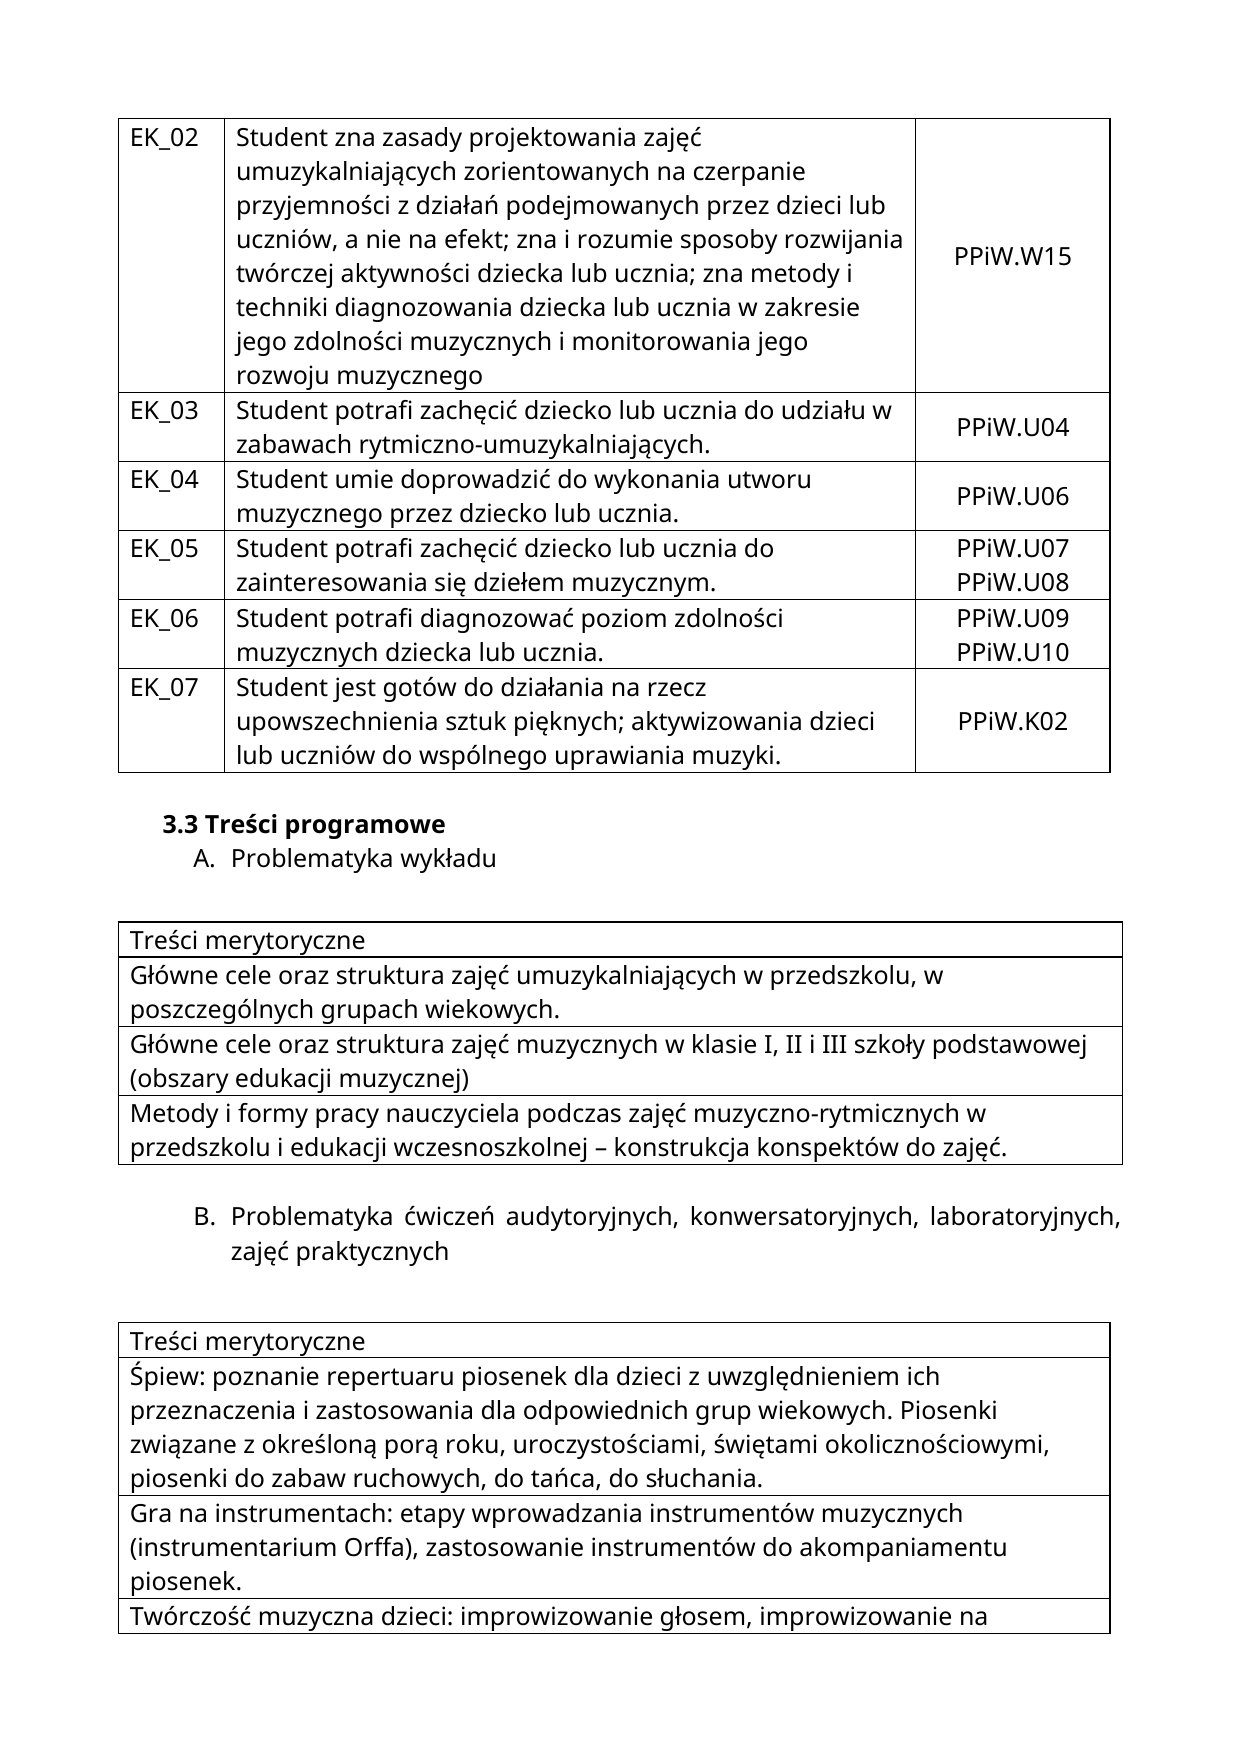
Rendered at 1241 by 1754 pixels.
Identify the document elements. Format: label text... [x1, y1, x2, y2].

table_cell PPiW.K02 [916, 669, 1109, 772]
table_header Treści merytoryczne [119, 1323, 1109, 1357]
table_cell Student umie doprowadzić do wykonania utworu muzycznego przez dziecko lub ucznia. [225, 462, 915, 530]
table_cell EK_07 [119, 669, 224, 772]
table_cell PPiW.U04 [916, 393, 1109, 461]
table_cell PPiW.U09 PPiW.U10 [916, 600, 1109, 668]
table_cell Student potrafi zachęcić dziecko lub ucznia do zainteresowania się dziełem muzycznym. [225, 531, 915, 599]
table_cell EK_04 [119, 462, 224, 530]
table_cell Śpiew: poznanie repertuaru piosenek dla dzieci z uwzględnieniem ich przeznaczenia i zastosowania dla odpowiednich grup wiekowych. Piosenki związane z określoną porą roku, uroczystościami, świętami okolicznościowymi, piosenki do zabaw ruchowych, do tańca, do słuchania. [119, 1358, 1109, 1494]
table_cell PPiW.U07 PPiW.U08 [916, 531, 1109, 599]
table_cell EK_02 [119, 119, 224, 392]
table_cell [119, 1599, 1109, 1633]
table_cell Gra na instrumentach: etapy wprowadzania instrumentów muzycznych (instrumentarium Orffa), zastosowanie instrumentów do akompaniamentu piosenek. [119, 1496, 1109, 1598]
table_cell Student potrafi zachęcić dziecko lub ucznia do udziału w zabawach rytmiczno-umuzykalniających. [225, 393, 915, 461]
table_cell Metody i formy pracy nauczyciela podczas zajęć muzyczno-rytmicznych w przedszkolu i edukacji wczesnoszkolnej – konstrukcja konspektów do zajęć. [119, 1096, 1122, 1164]
table_cell EK_03 [119, 393, 224, 461]
table_cell Student potrafi diagnozować poziom zdolności muzycznych dziecka lub ucznia. [225, 600, 915, 668]
table_cell Student zna zasady projektowania zajęć umuzykalniających zorientowanych na czerpanie przyjemności z działań podejmowanych przez dzieci lub uczniów, a nie na efekt; zna i rozumie sposoby rozwijania twórczej aktywności dziecka lub ucznia; zna metody i techniki diagnozowania dziecka lub ucznia w zakresie jego zdolności muzycznych i monitorowania jego rozwoju muzycznego [225, 119, 915, 392]
table_cell EK_05 [119, 531, 224, 599]
table_cell EK_06 [119, 600, 224, 668]
table_cell Student jest gotów do działania na rzecz upowszechnienia sztuk pięknych; aktywizowania dzieci lub uczniów do wspólnego uprawiania muzyki. [225, 669, 915, 772]
list 3.3 Treści programowe [162, 807, 1122, 841]
table_header Treści merytoryczne [119, 923, 1122, 956]
table_cell Główne cele oraz struktura zajęć umuzykalniających w przedszkolu, w poszczególnych grupach wiekowych. [119, 958, 1122, 1026]
list Problematyka wykładu [193, 841, 1122, 875]
table_cell PPiW.W15 [916, 119, 1109, 392]
table_cell PPiW.U06 [916, 462, 1109, 530]
list Problematyka ćwiczeń audytoryjnych, konwersatoryjnych, laboratoryjnych, zajęć praktycznych [193, 1199, 1122, 1267]
table_cell Główne cele oraz struktura zajęć muzycznych w klasie I, II i III szkoły podstawowej (obszary edukacji muzycznej) [119, 1027, 1122, 1095]
